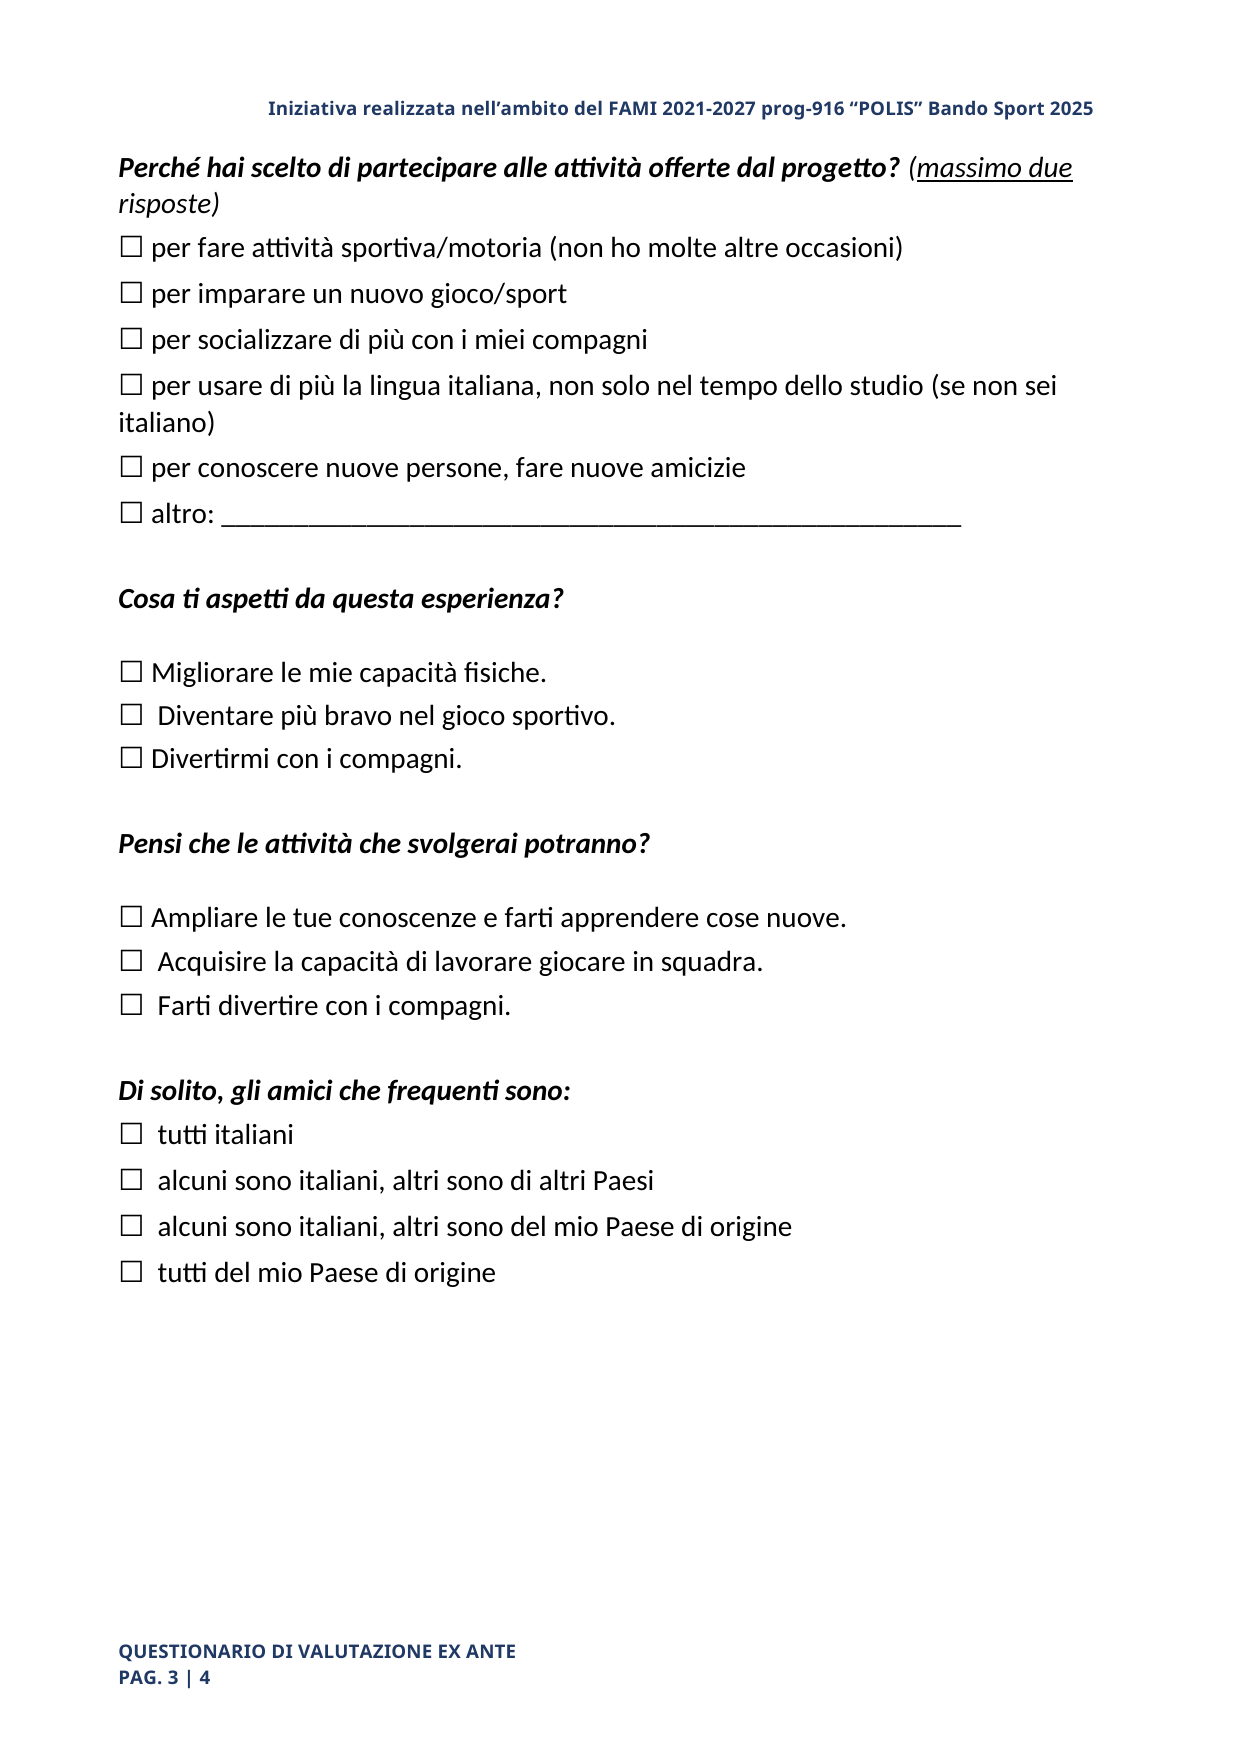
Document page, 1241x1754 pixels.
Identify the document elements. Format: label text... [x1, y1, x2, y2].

text tutti italiani [118, 1113, 1122, 1153]
text Diventare più bravo nel gioco sportivo. [118, 694, 1122, 734]
text Perché hai scelto di partecipare alle attività offerte dal progetto? (massimo due risposte) [118, 149, 1122, 221]
text per socializzare di più con i miei compagni [118, 319, 1122, 358]
text per conoscere nuove persone, fare nuove amicizie [118, 446, 1122, 486]
text alcuni sono italiani, altri sono del mio Paese di origine [118, 1205, 1122, 1245]
text Pensi che le attività che svolgerai potranno? [118, 825, 1122, 861]
text tutti del mio Paese di origine [118, 1251, 1122, 1291]
text altro: ___________________________________________________ [118, 492, 1122, 532]
text Farti divertire con i compagni. [118, 984, 1122, 1023]
text Cosa ti aspetti da questa esperienza? [118, 580, 1122, 616]
text Di solito, gli amici che frequenti sono: [118, 1072, 1122, 1107]
text per fare attività sportiva/motoria (non ho molte altre occasioni) [118, 227, 1122, 266]
text per imparare un nuovo gioco/sport [118, 273, 1122, 312]
text per usare di più la lingua italiana, non solo nel tempo dello studio (se non sei italiano) [118, 364, 1122, 440]
text Divertirmi con i compagni. [118, 738, 1122, 777]
text Migliorare le mie capacità fisiche. [118, 651, 1122, 691]
text alcuni sono italiani, altri sono di altri Paesi [118, 1159, 1122, 1199]
text Ampliare le tue conoscenze e farti apprendere cose nuove. [118, 897, 1122, 936]
text Acquisire la capacità di lavorare giocare in squadra. [118, 940, 1122, 980]
